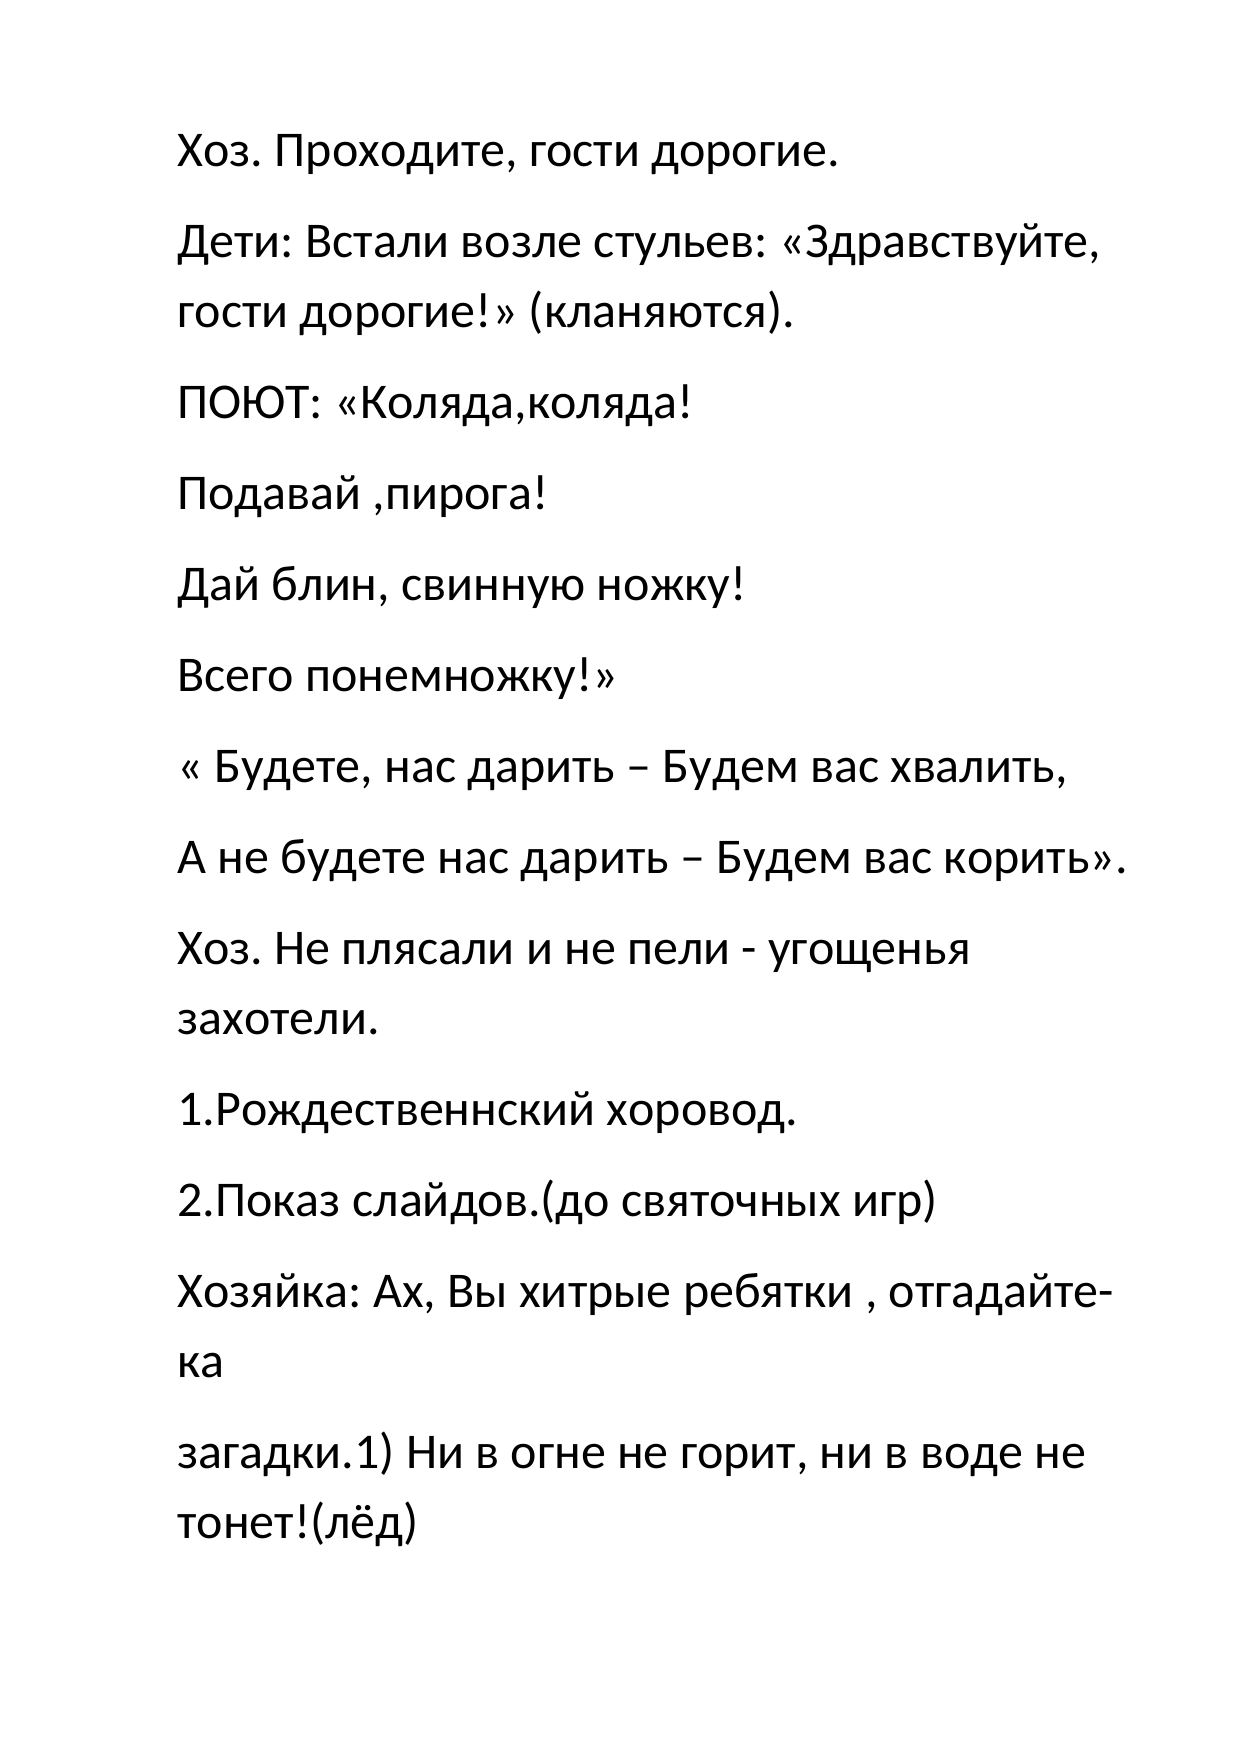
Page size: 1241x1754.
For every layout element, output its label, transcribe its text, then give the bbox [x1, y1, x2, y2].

text Дай блин, свинную ножку! [177, 552, 1152, 613]
text « Будете, нас дарить – Будем вас хвалить, [177, 734, 1152, 795]
text Хоз. Проходите, гости дорогие. [177, 118, 1152, 179]
text А не будете нас дарить – Будем вас корить». [177, 825, 1152, 886]
text Подавай ,пирога! [177, 461, 1152, 522]
text Всего понемножку!» [177, 643, 1152, 704]
text 1.Рождественнский хоровод. [177, 1077, 1152, 1138]
text Дети: Встали возле стульев: «Здравствуйте, гости дорогие!» (кланяются). [177, 209, 1152, 340]
text ПОЮТ: «Коляда,коляда! [177, 370, 1152, 431]
text загадки.1) Ни в огне не горит, ни в воде не тонет!(лёд) [177, 1420, 1152, 1551]
text 2.Показ слайдов.(до святочных игр) [177, 1168, 1152, 1229]
text Хоз. Не плясали и не пели - угощенья захотели. [177, 916, 1152, 1047]
text Хозяйка: Ах, Вы хитрые ребятки , отгадайте-ка [177, 1259, 1152, 1390]
